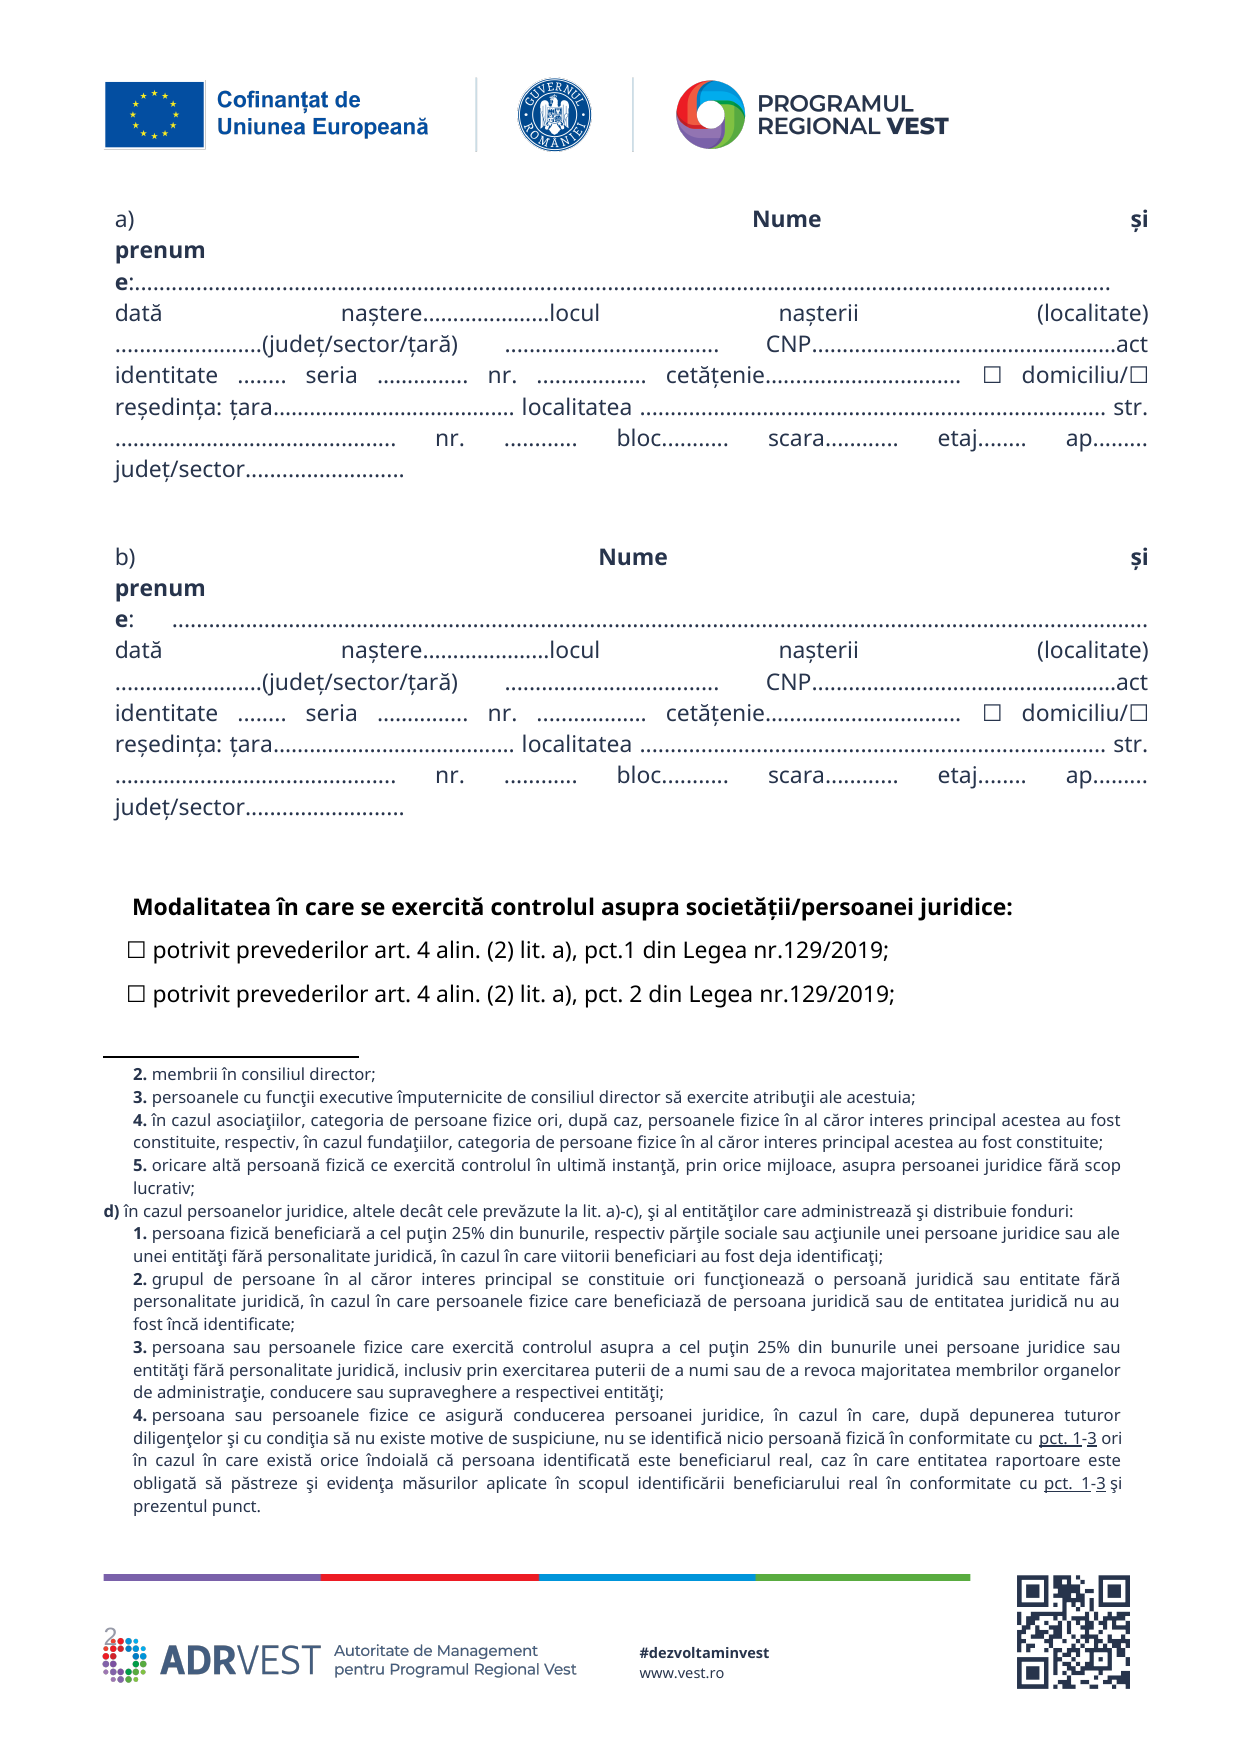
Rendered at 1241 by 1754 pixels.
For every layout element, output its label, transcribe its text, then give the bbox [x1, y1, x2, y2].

picture [103, 77, 949, 152]
table_header a) Nume și prenume:............................................................................................................................................................... dată naștere…………………locul nașterii (localitate) ........................(județ/sector/țară) ................................... CNP..........................……………………act identitate ........ seria ……......... nr. ...............… cetățenie…............................. ☐ domiciliu/☐ reședința: țara…………………………………. localitatea ............................................................................ str.………..................................... nr. ............ bloc........... scara............ etaj........ ap......... județ/sector.......................... b) Nume și prenume: ............................................................................................................................................................... dată naștere…………………locul nașterii (localitate) ........................(județ/sector/țară) ................................... CNP..........................……………………act identitate ........ seria ……......... nr. ...............… cetățenie…............................. ☐ domiciliu/☐ reședința: țara…………………………………. localitatea ............................................................................ str.………..................................... nr. ............ bloc........... scara............ etaj........ ap......... județ/sector.......................... [103, 190, 1160, 1022]
picture [1008, 1567, 1139, 1698]
picture [93, 1635, 582, 1686]
